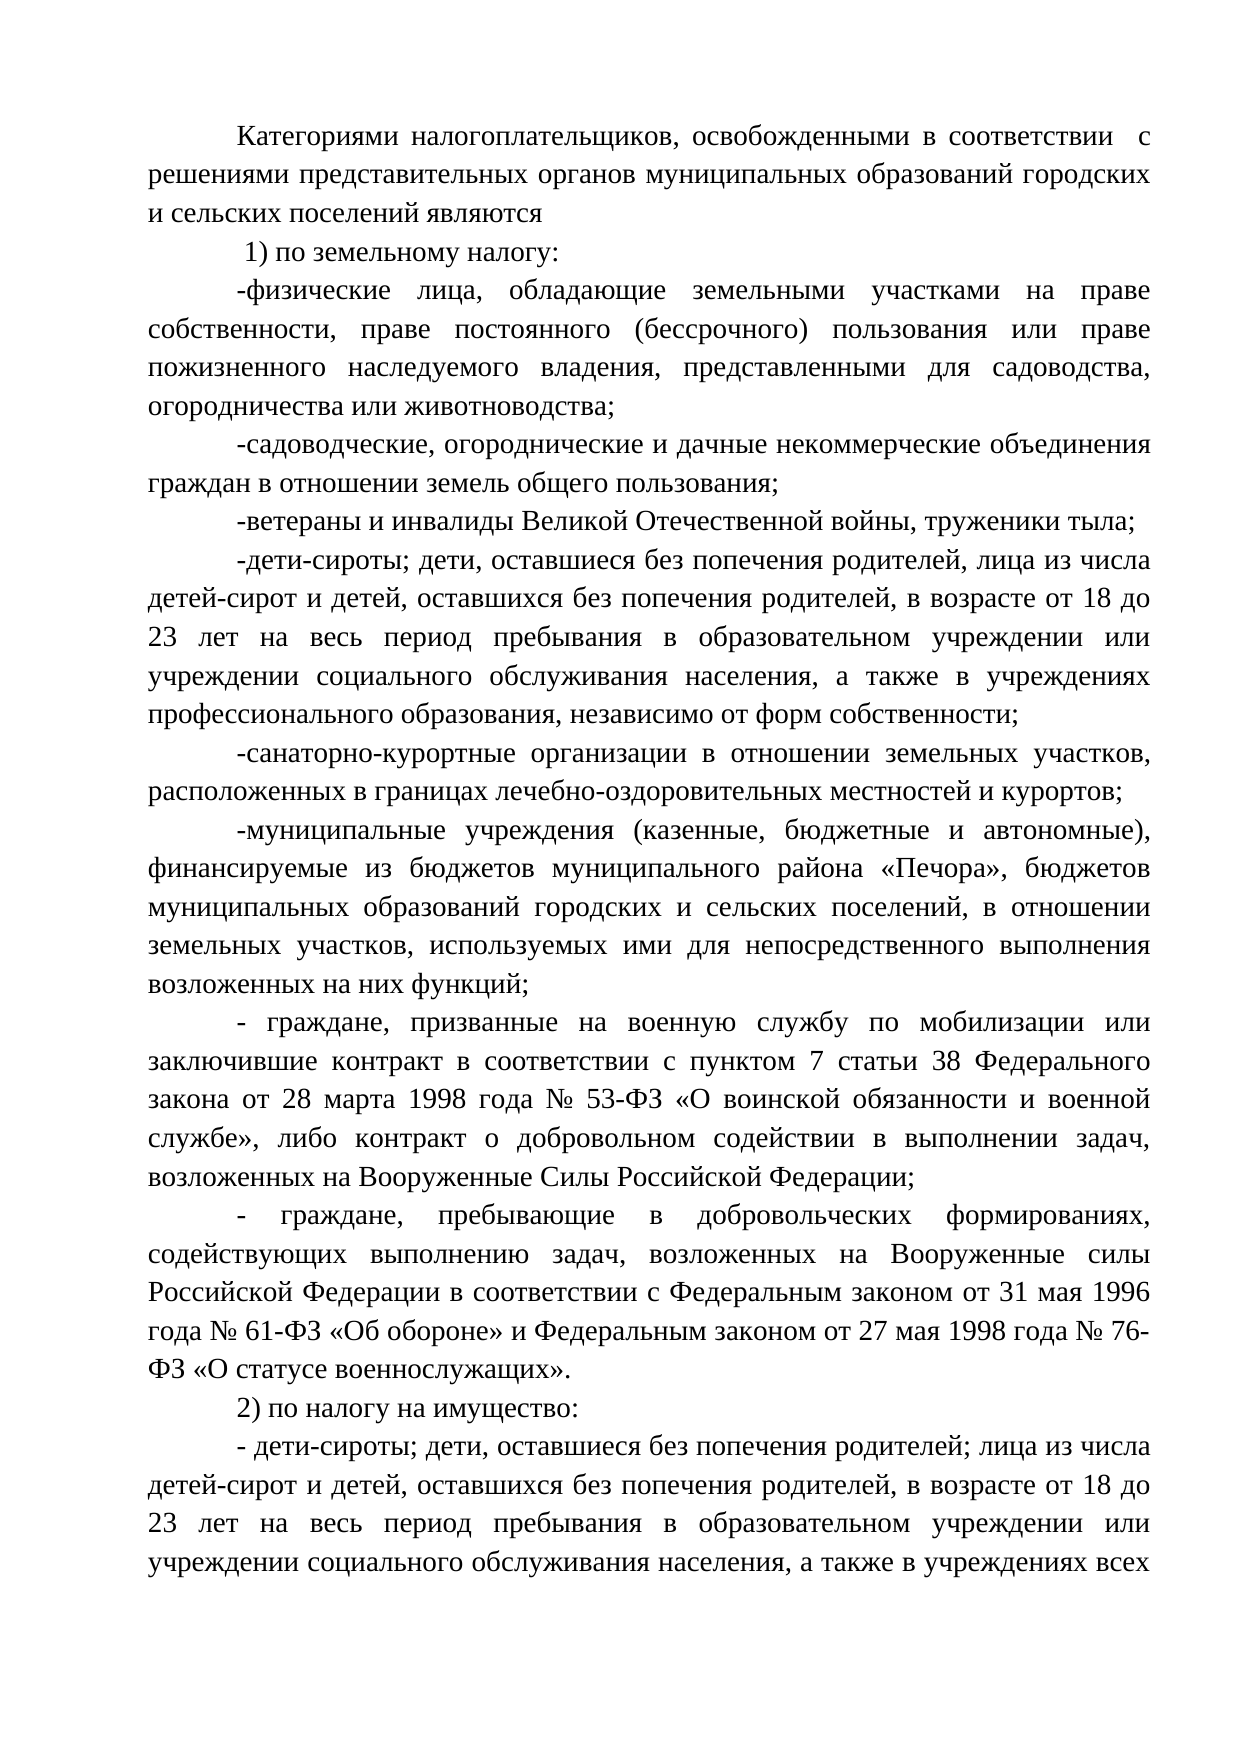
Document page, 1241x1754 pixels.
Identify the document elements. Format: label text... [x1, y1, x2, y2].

text -физические лица, обладающие земельными участками на праве собственности, праве постоянного (бессрочного) пользования или праве пожизненного наследуемого владения, представленными для садоводства, огородничества или животноводства; [148, 272, 1152, 421]
text 1) по земельному налогу: [148, 234, 1152, 267]
text -дети-сироты; дети, оставшиеся без попечения родителей, лица из числа детей-сирот и детей, оставшихся без попечения родителей, в возрасте от 18 до 23 лет на весь период пребывания в образовательном учреждении или учреждении социального обслуживания населения, а также в учреждениях профессионального образования, независимо от форм собственности; [148, 542, 1152, 730]
text -санаторно-курортные организации в отношении земельных участков, расположенных в границах лечебно-оздоровительных местностей и курортов; [148, 735, 1152, 807]
text -садоводческие, огороднические и дачные некоммерческие объединения граждан в отношении земель общего пользования; [148, 426, 1152, 498]
text -муниципальные учреждения (казенные, бюджетные и автономные), финансируемые из бюджетов муниципального района «Печора», бюджетов муниципальных образований городских и сельских поселений, в отношении земельных участков, используемых ими для непосредственного выполнения возложенных на них функций; [148, 812, 1152, 999]
text - граждане, призванные на военную службу по мобилизации или заключившие контракт в соответствии с пунктом 7 статьи 38 Федерального закона от 28 марта 1998 года № 53-ФЗ «О воинской обязанности и военной службе», либо контракт о добровольном содействии в выполнении задач, возложенных на Вооруженные Силы Российской Федерации; [148, 1004, 1152, 1192]
text Категориями налогоплательщиков, освобожденными в соответствии с решениями представительных органов муниципальных образований городских и сельских поселений являются [148, 118, 1152, 229]
text 2) по налогу на имущество: [148, 1390, 1152, 1423]
text -ветераны и инвалиды Великой Отечественной войны, труженики тыла; [148, 503, 1152, 537]
